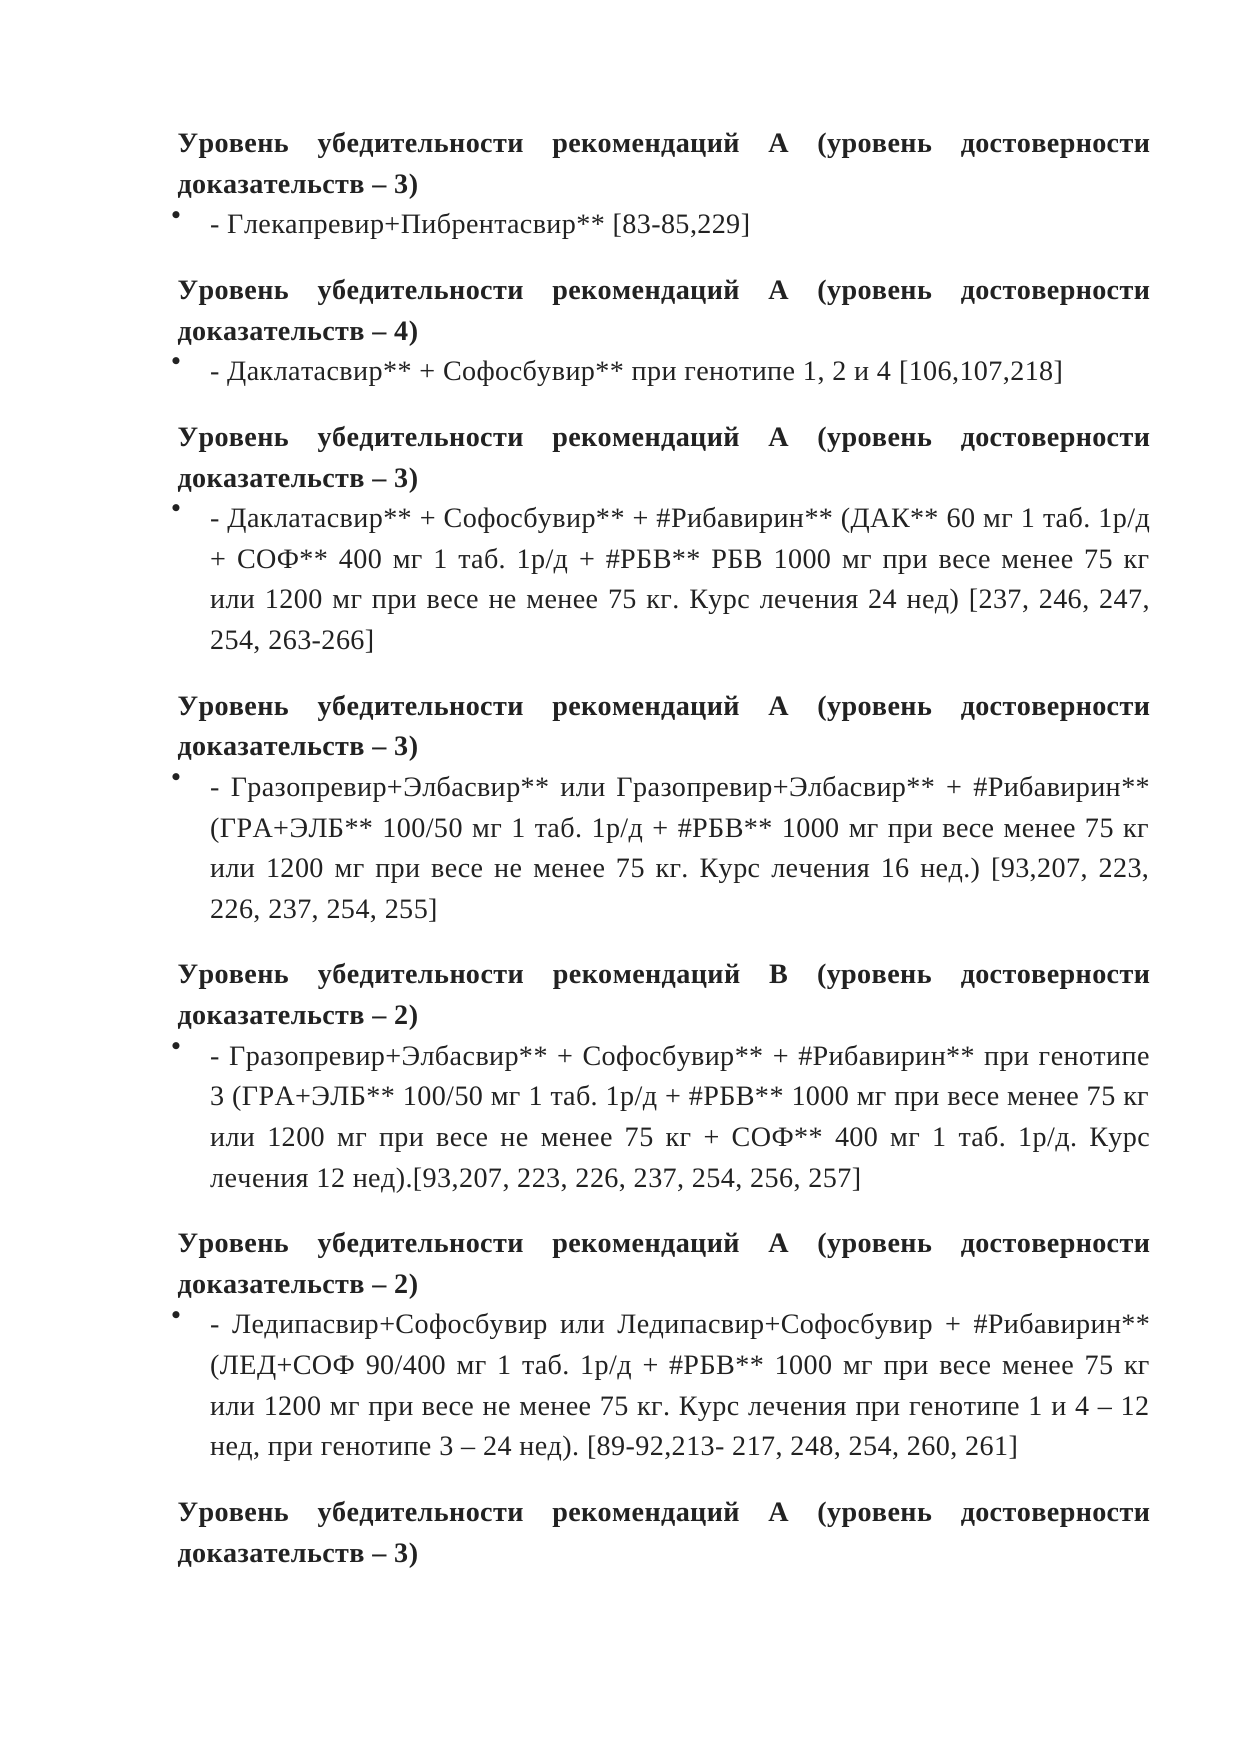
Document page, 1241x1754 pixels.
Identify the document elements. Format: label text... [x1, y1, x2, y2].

text Уровень убедительности рекомендаций A (уровень достоверности доказательств – 3) [177, 681, 1152, 762]
list - Даклатасвир** + Софосбувир** при генотипе 1, 2 и 4 [106,107,218] [172, 346, 1152, 387]
list - Глекапревир+Пибрентасвир** [83-85,229] [172, 199, 1152, 240]
text Уровень убедительности рекомендаций A (уровень достоверности доказательств – 3) [177, 1487, 1152, 1568]
list - Гразопревир+Элбасвир** + Софосбувир** + #Рибавирин** при генотипе 3 (ГРА+ЭЛБ** 100/50 мг 1 таб. 1р/д + #РБВ** 1000 мг при весе менее 75 кг или 1200 мг при весе не менее 75 кг + CОФ** 400 мг 1 таб. 1р/д. Курс лечения 12 нед).[93,207, 223, 226, 237, 254, 256, 257] [172, 1031, 1152, 1193]
text Уровень убедительности рекомендаций A (уровень достоверности доказательств – 4) [177, 265, 1152, 346]
text Уровень убедительности рекомендаций A (уровень достоверности доказательств – 2) [177, 1218, 1152, 1299]
list - Ледипасвир+Софосбувир или Ледипасвир+Софосбувир + #Рибавирин** (ЛЕД+СОФ 90/400 мг 1 таб. 1р/д + #РБВ** 1000 мг при весе менее 75 кг или 1200 мг при весе не менее 75 кг. Курс лечения при генотипе 1 и 4 – 12 нед, при генотипе 3 – 24 нед). [89-92,213- 217, 248, 254, 260, 261] [172, 1299, 1152, 1462]
text Уровень убедительности рекомендаций B (уровень достоверности доказательств – 2) [177, 949, 1152, 1031]
list - Даклатасвир** + Софосбувир** + #Рибавирин** (ДАК** 60 мг 1 таб. 1р/д + СОФ** 400 мг 1 таб. 1р/д + #РБВ** РБВ 1000 мг при весе менее 75 кг или 1200 мг при весе не менее 75 кг. Курс лечения 24 нед) [237, 246, 247, 254, 263-266] [172, 493, 1152, 656]
text Уровень убедительности рекомендаций A (уровень достоверности доказательств – 3) [177, 412, 1152, 493]
text Уровень убедительности рекомендаций A (уровень достоверности доказательств – 3) [177, 118, 1152, 199]
list - Гразопревир+Элбасвир** или Гразопревир+Элбасвир** + #Рибавирин** (ГРА+ЭЛБ** 100/50 мг 1 таб. 1р/д + #РБВ** 1000 мг при весе менее 75 кг или 1200 мг при весе не менее 75 кг. Курс лечения 16 нед.) [93,207, 223, 226, 237, 254, 255] [172, 762, 1152, 924]
